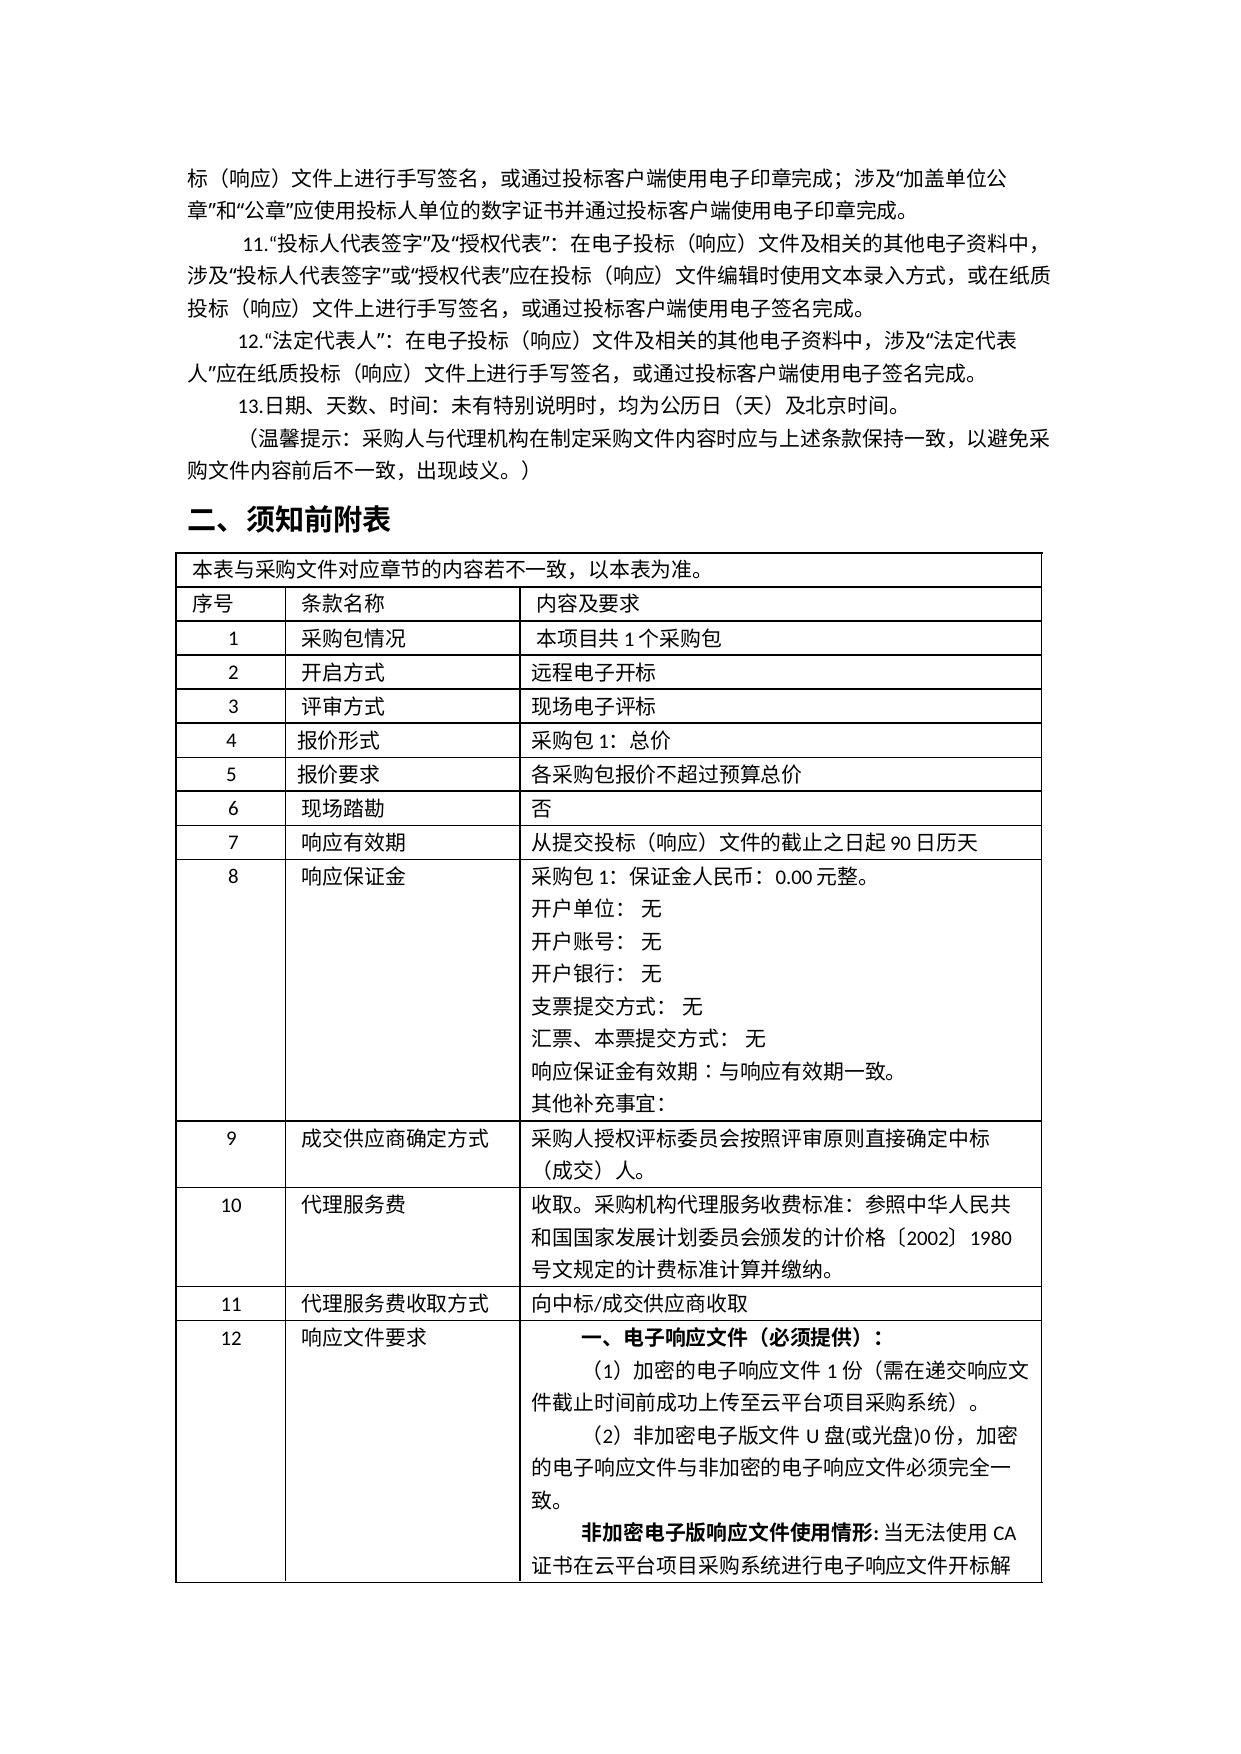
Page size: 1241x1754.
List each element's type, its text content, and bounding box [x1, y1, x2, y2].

table_cell 否 [521, 792, 1041, 824]
table_cell 收取。采购机构代理服务收费标准：参照中华人民共和国国家发展计划委员会颁发的计价格〔2002〕1980号文规定的计费标准计算并缴纳。 [521, 1188, 1041, 1286]
table_cell 采购人授权评标委员会按照评审原则直接确定中标（成交）人。 [521, 1122, 1041, 1187]
table_cell 成交供应商确定方式 [286, 1122, 519, 1187]
table_cell 现场踏勘 [286, 792, 519, 824]
text （温馨提示：采购人与代理机构在制定采购文件内容时应与上述条款保持一致，以避免采购文件内容前后不一致，出现歧义。） [187, 422, 1053, 487]
table_header 本表与采购文件对应章节的内容若不一致，以本表为准。 [177, 554, 1041, 586]
table_cell 响应有效期 [286, 826, 519, 858]
table_cell 2 [177, 656, 285, 688]
table_cell 采购包1：保证金人民币：0.00元整。 开户单位： 无 开户账号： 无 开户银行： 无 支票提交方式： 无 汇票、本票提交方式： 无 响应保证金有效期∶与响应有效期一致。 其他补充事宜： [521, 860, 1041, 1120]
table_cell 11 [177, 1287, 285, 1320]
table_cell 各采购包报价不超过预算总价 [521, 758, 1041, 790]
table_cell 报价要求 [286, 758, 519, 790]
table_cell 10 [177, 1188, 285, 1286]
text 二、须知前附表 [187, 487, 1053, 552]
table_cell 开启方式 [286, 656, 519, 688]
table_cell 条款名称 [286, 588, 519, 620]
table_cell 现场电子评标 [521, 690, 1041, 722]
table_cell 序号 [177, 588, 285, 620]
table_cell 报价形式 [286, 724, 519, 756]
table_cell 向中标/成交供应商收取 [521, 1287, 1041, 1320]
table_cell 12 [177, 1321, 285, 1581]
table_cell 6 [177, 792, 285, 824]
table_cell 采购包情况 [286, 622, 519, 654]
table_cell 代理服务费 [286, 1188, 519, 1286]
table_cell 9 [177, 1122, 285, 1187]
text 12.“法定代表人”：在电子投标（响应）文件及相关的其他电子资料中，涉及“法定代表人”应在纸质投标（响应）文件上进行手写签名，或通过投标客户端使用电子签名完成。 [187, 324, 1053, 389]
table_cell 7 [177, 826, 285, 858]
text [187, 162, 1053, 227]
table_cell 采购包1：总价 [521, 724, 1041, 756]
table_cell 本项目共1个采购包 [521, 622, 1041, 654]
table_cell 8 [177, 860, 285, 1120]
table_cell 响应保证金 [286, 860, 519, 1120]
table_cell 内容及要求 [521, 588, 1041, 620]
table_cell 响应文件要求 [286, 1321, 519, 1581]
table_cell 4 [177, 724, 285, 756]
table_cell 3 [177, 690, 285, 722]
text 11.“投标人代表签字”及“授权代表”：在电子投标（响应）文件及相关的其他电子资料中，涉及“投标人代表签字”或“授权代表”应在投标（响应）文件编辑时使用文本录入方式，或在纸质投标（响应）文件上进行手写签名，或通过投标客户端使用电子签名完成。 [187, 227, 1053, 324]
table_cell 从提交投标（响应）文件的截止之日起90日历天 [521, 826, 1041, 858]
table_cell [521, 1321, 1041, 1581]
table_cell 1 [177, 622, 285, 654]
text 13.日期、天数、时间：未有特别说明时，均为公历日（天）及北京时间。 [187, 389, 1053, 422]
table_cell 远程电子开标 [521, 656, 1041, 688]
table_cell 评审方式 [286, 690, 519, 722]
table_cell 代理服务费收取方式 [286, 1287, 519, 1320]
table_cell 5 [177, 758, 285, 790]
